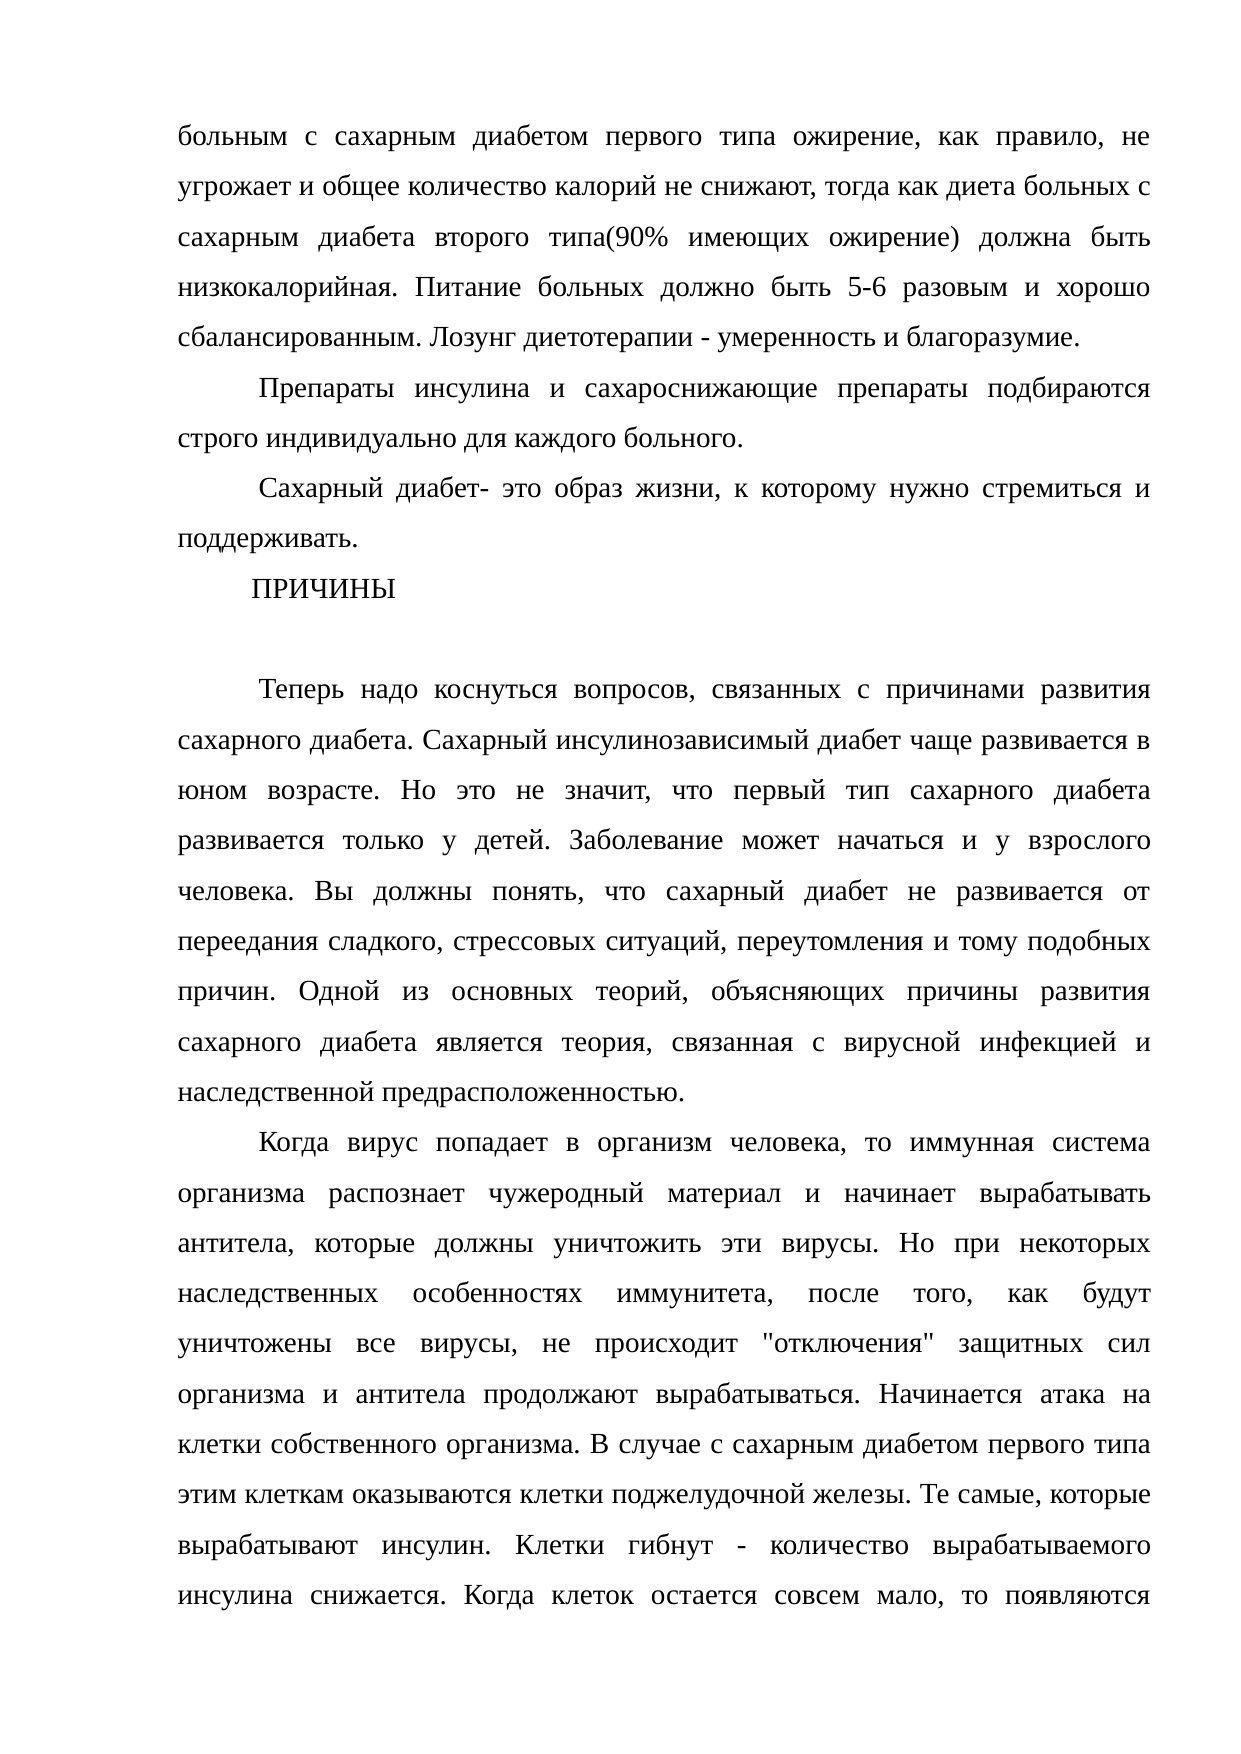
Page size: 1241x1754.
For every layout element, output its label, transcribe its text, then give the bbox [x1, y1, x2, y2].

text Теперь надо коснуться вопросов, связанных с причинами развития сахарного диабета. Сахарный инсулинозависимый диабет чаще развивается в юном возрасте. Но это не значит, что первый тип сахарного диабета развивается только у детей. Заболевание может начаться и у взрослого человека. Вы должны понять, что сахарный диабет не развивается от переедания сладкого, стрессовых ситуаций, переутомления и тому подобных причин. Одной из основных теорий, объясняющих причины развития сахарного диабета является теория, связанная с вирусной инфекцией и наследственной предрасположенностью. [177, 672, 1152, 1108]
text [177, 1124, 1152, 1611]
text Препараты инсулина и сахароснижающие препараты подбираются строго индивидуально для каждого больного. [177, 370, 1152, 453]
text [177, 118, 1152, 353]
text ПРИЧИНЫ [177, 571, 1152, 604]
text Сахарный диабет- это образ жизни, к которому нужно стремиться и поддерживать. [177, 470, 1152, 554]
